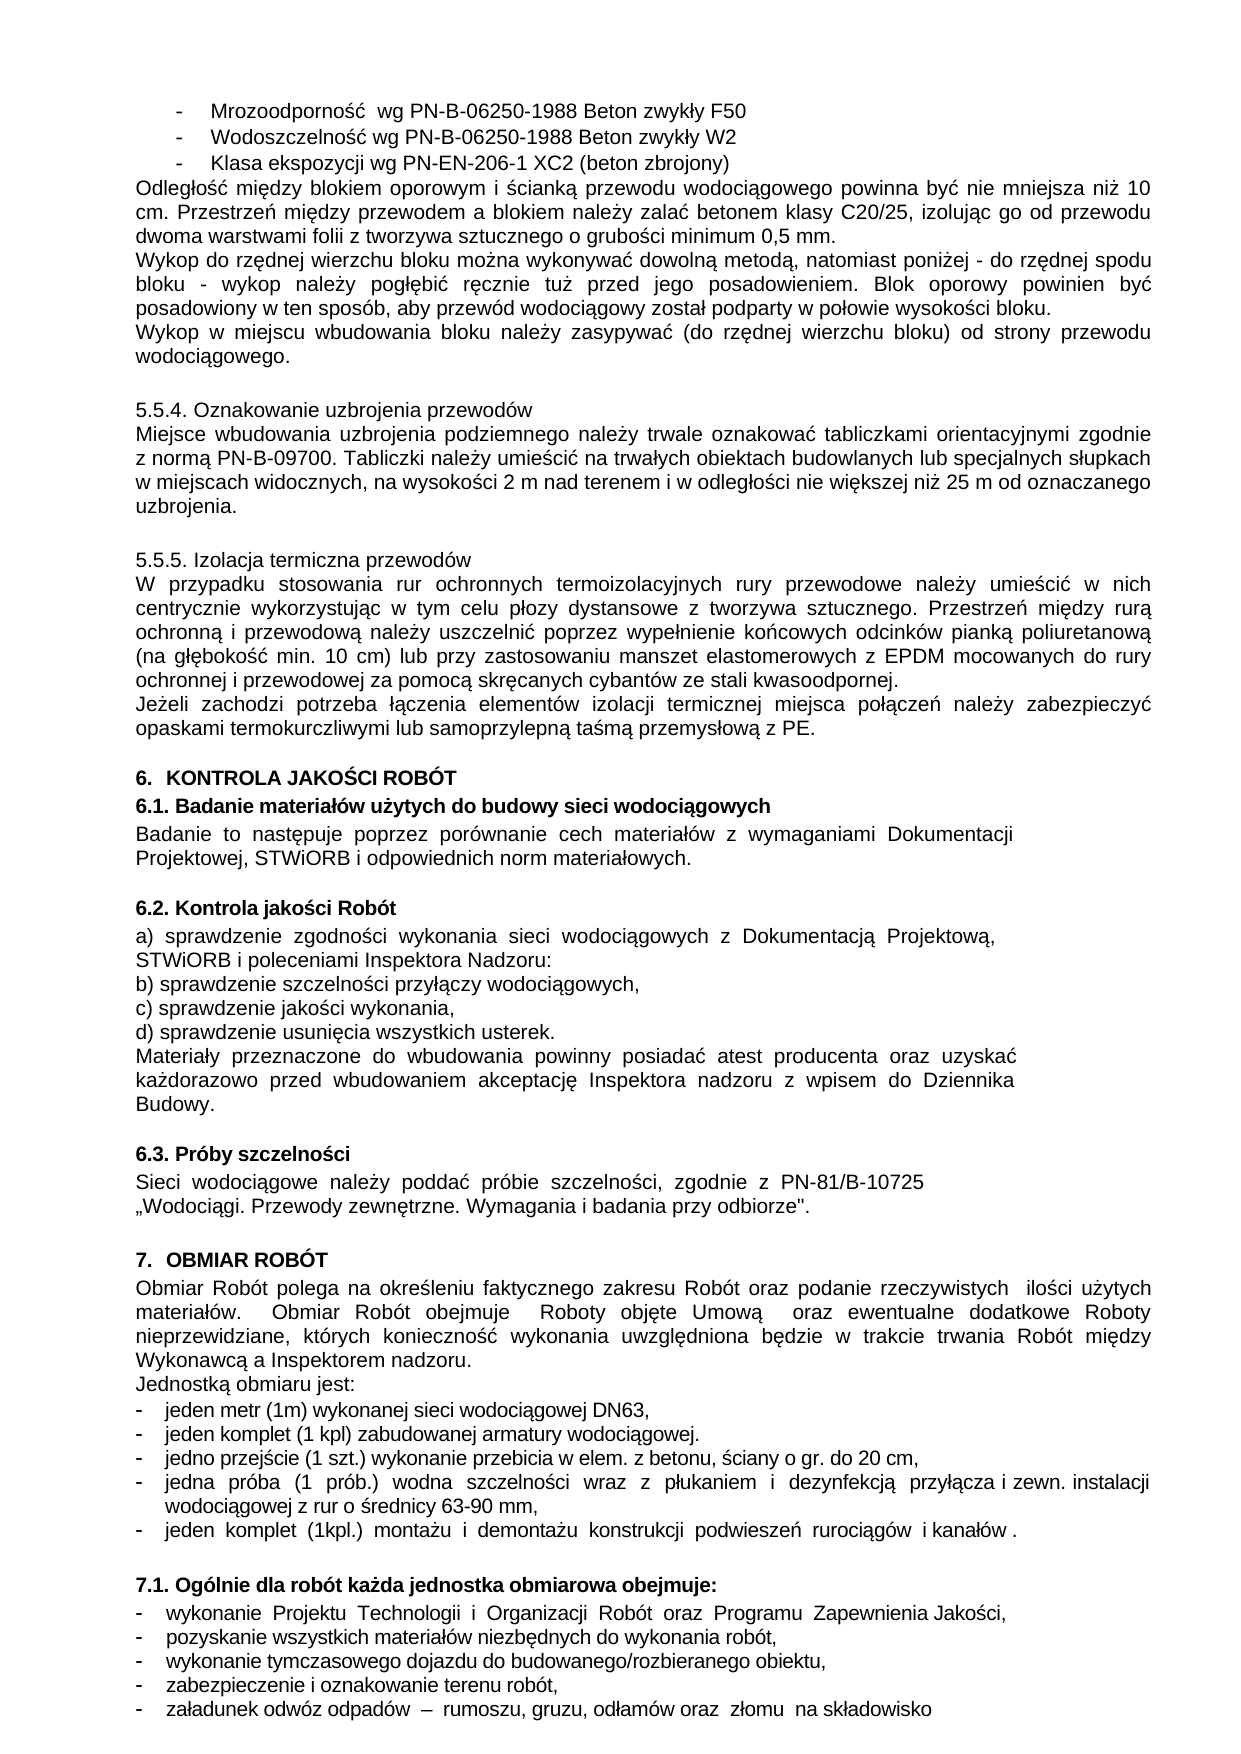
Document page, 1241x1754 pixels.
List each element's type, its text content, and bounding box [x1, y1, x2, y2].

text Obmiar Robót polega na określeniu faktycznego zakresu Robót oraz podanie rzeczywistych ilości użytych materiałów. Obmiar Robót obejmuje Roboty objęte Umową oraz ewentualne dodatkowe Roboty nieprzewidziane, których konieczność wykonania uwzględniona będzie w trakcie trwania Robót między Wykonawcą a Inspektorem nadzoru. [135, 1276, 1153, 1372]
text każdorazowo przed wbudowaniem akceptację Inspektora nadzoru z wpisem do Dziennika [135, 1068, 1153, 1092]
text a) sprawdzenie zgodności wykonania sieci wodociągowych z Dokumentacją Projektową, [135, 924, 1153, 948]
list Ogólnie dla robót każda jednostka obmiarowa obejmuje: [135, 1572, 1153, 1596]
list jedna próba (1 prób.) wodna szczelności wraz z płukaniem i dezynfekcją przyłącza i zewn. instalacji wodociągowej z rur o średnicy 63-90 mm, [135, 1470, 1153, 1518]
list OBMIAR ROBÓT [135, 1248, 1153, 1272]
text b) sprawdzenie szczelności przyłączy wodociągowych, [135, 972, 1153, 996]
text Jeżeli zachodzi potrzeba łączenia elementów izolacji termicznej miejsca połączeń należy zabezpieczyć opaskami termokurczliwymi lub samoprzylepną taśmą przemysłową z PE. [135, 692, 1153, 740]
list Izolacja termiczna przewodów [135, 548, 1153, 572]
list Kontrola jakości Robót [135, 896, 1153, 920]
text Budowy. [135, 1092, 1153, 1116]
text W przypadku stosowania rur ochronnych termoizolacyjnych rury przewodowe należy umieścić w nich centrycznie wykorzystując w tym celu płozy dystansowe z tworzywa sztucznego. Przestrzeń między rurą ochronną i przewodową należy uszczelnić poprzez wypełnienie końcowych odcinków pianką poliuretanową (na głębokość min. 10 cm) lub przy zastosowaniu manszet elastomerowych z EPDM mocowanych do rury ochronnej i przewodowej za pomocą skręcanych cybantów ze stali kwasoodpornej. [135, 572, 1153, 692]
text Projektowej, STWiORB i odpowiednich norm materiałowych. [135, 846, 1153, 870]
list jeden komplet (1 kpl) zabudowanej armatury wodociągowej. [135, 1422, 1153, 1446]
list jeden komplet (1kpl.) montażu i demontażu konstrukcji podwieszeń rurociągów i kanałów . [135, 1518, 1153, 1542]
text Wykop w miejscu wbudowania bloku należy zasypywać (do rzędnej wierzchu bloku) od strony przewodu wodociągowego. [135, 320, 1153, 368]
list jeden metr (1m) wykonanej sieci wodociągowej DN63, [135, 1398, 1153, 1422]
list zabezpieczenie i oznakowanie terenu robót, [135, 1673, 1153, 1697]
text Miejsce wbudowania uzbrojenia podziemnego należy trwale oznakować tabliczkami orientacyjnymi zgodnie z normą PN-B-09700. Tabliczki należy umieścić na trwałych obiektach budowlanych lub specjalnych słupkach w miejscach widocznych, na wysokości 2 m nad terenem i w odległości nie większej niż 25 m od oznaczanego uzbrojenia. [135, 422, 1153, 518]
list wykonanie Projektu Technologii i Organizacji Robót oraz Programu Zapewnienia Jakości, [135, 1601, 1153, 1625]
text Odległość między blokiem oporowym i ścianką przewodu wodociągowego powinna być nie mniejsza niż 10 cm. Przestrzeń między przewodem a blokiem należy zalać betonem klasy C20/25, izolując go od przewodu dwoma warstwami folii z tworzywa sztucznego o grubości minimum 0,5 mm. [135, 176, 1153, 248]
text Jednostką obmiaru jest: [135, 1372, 1153, 1396]
text d) sprawdzenie usunięcia wszystkich usterek. [135, 1020, 1153, 1044]
list Mrozoodporność wg PN-B-06250-1988 Beton zwykły F50 [173, 99, 1153, 124]
list pozyskanie wszystkich materiałów niezbędnych do wykonania robót, [135, 1625, 1153, 1649]
text Wykop do rzędnej wierzchu bloku można wykonywać dowolną metodą, natomiast poniżej - do rzędnej spodu bloku - wykop należy pogłębić ręcznie tuż przed jego posadowieniem. Blok oporowy powinien być posadowiony w ten sposób, aby przewód wodociągowy został podparty w połowie wysokości bloku. [135, 248, 1153, 320]
text c) sprawdzenie jakości wykonania, [135, 996, 1153, 1020]
text „Wodociągi. Przewody zewnętrzne. Wymagania i badania przy odbiorze". [135, 1194, 1153, 1218]
list Wodoszczelność wg PN-B-06250-1988 Beton zwykły W2 [173, 124, 1153, 150]
list wykonanie tymczasowego dojazdu do budowanego/rozbieranego obiektu, [135, 1649, 1153, 1673]
text Sieci wodociągowe należy poddać próbie szczelności, zgodnie z PN-81/B-10725 [135, 1170, 1153, 1194]
list KONTROLA JAKOŚCI ROBÓT [135, 766, 1153, 790]
list załadunek odwóz odpadów – rumoszu, gruzu, odłamów oraz złomu na składowisko [135, 1697, 1153, 1721]
list Klasa ekspozycji wg PN-EN-206-1 XC2 (beton zbrojony) [173, 150, 1153, 176]
text Badanie to następuje poprzez porównanie cech materiałów z wymaganiami Dokumentacji [135, 822, 1153, 846]
list Próby szczelności [135, 1142, 1153, 1166]
list Oznakowanie uzbrojenia przewodów [135, 398, 1153, 422]
text STWiORB i poleceniami Inspektora Nadzoru: [135, 948, 1153, 972]
list jedno przejście (1 szt.) wykonanie przebicia w elem. z betonu, ściany o gr. do 20 cm, [135, 1446, 1153, 1470]
text Materiały przeznaczone do wbudowania powinny posiadać atest producenta oraz uzyskać [135, 1044, 1153, 1068]
list Badanie materiałów użytych do budowy sieci wodociągowych [135, 794, 1153, 818]
